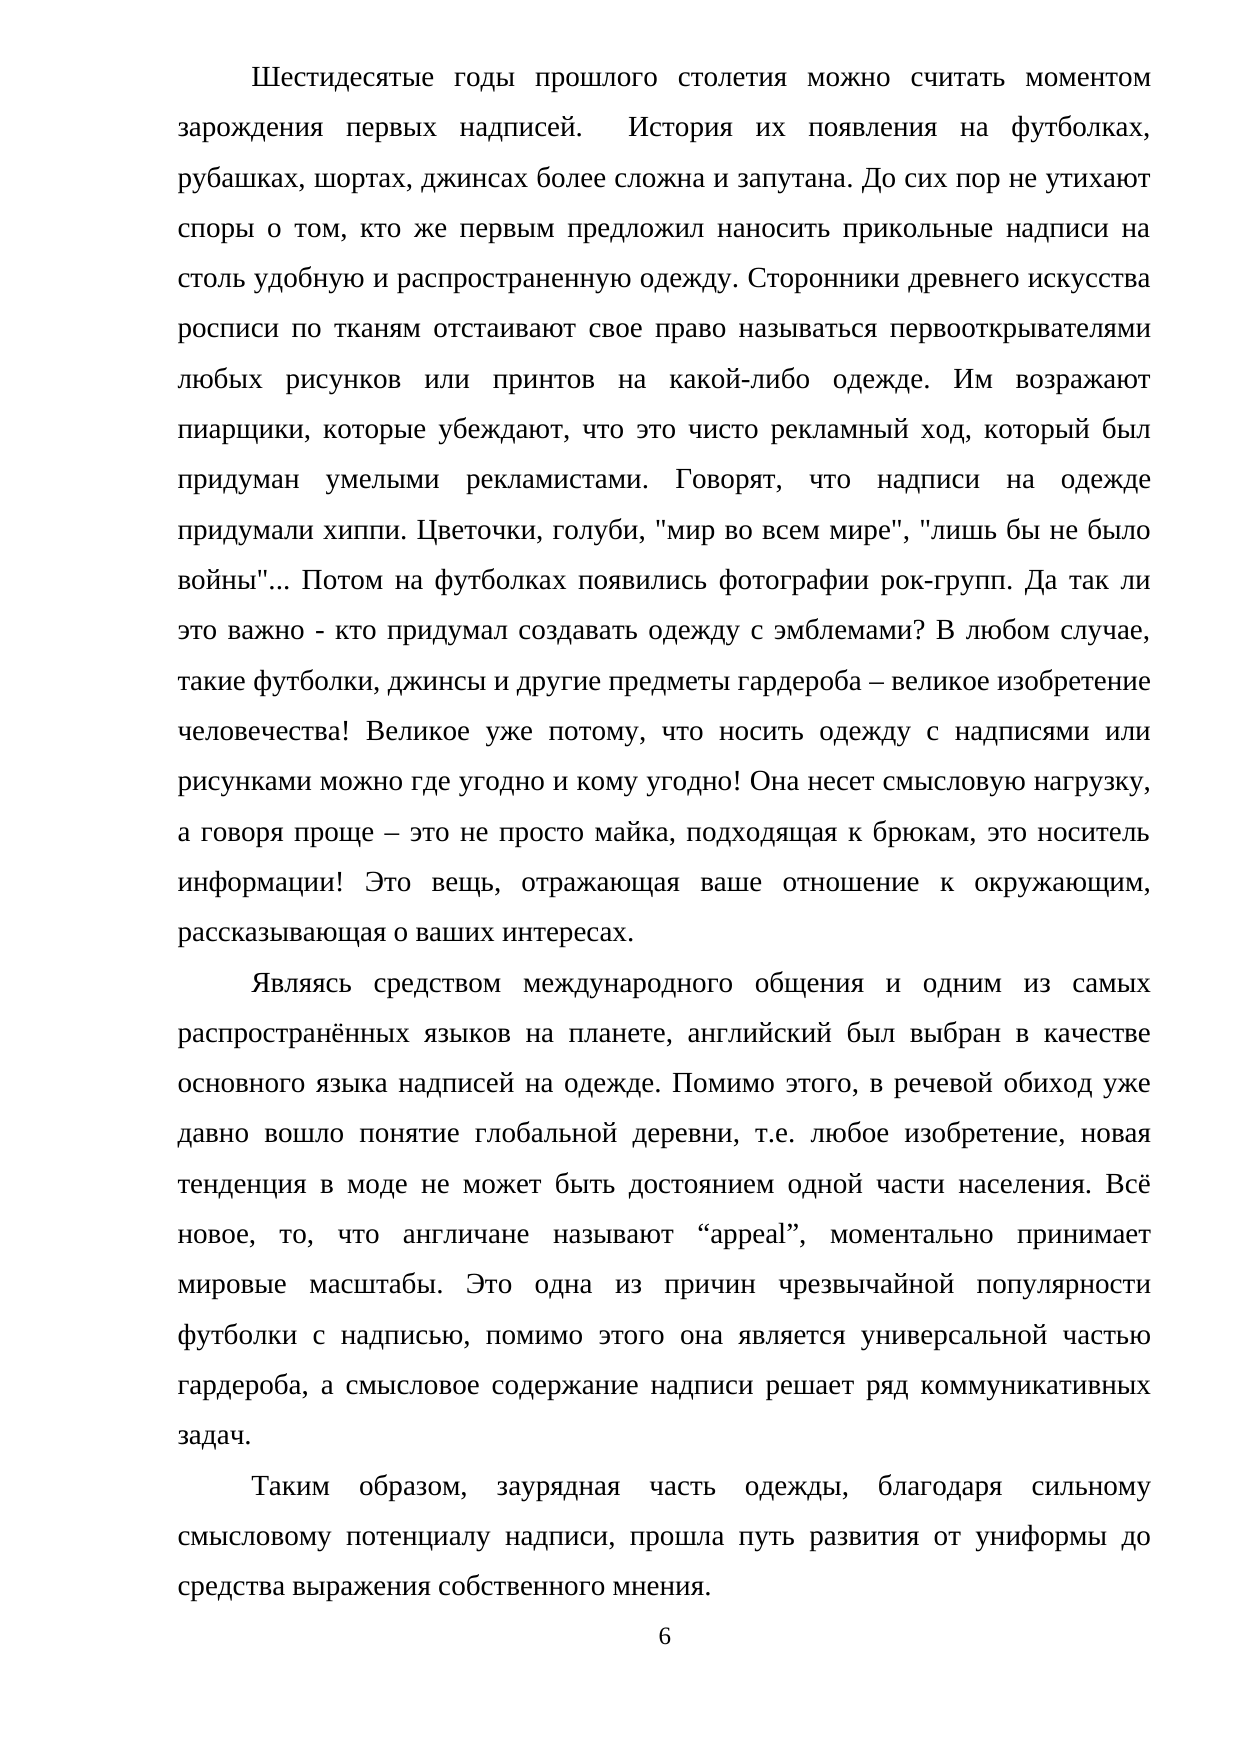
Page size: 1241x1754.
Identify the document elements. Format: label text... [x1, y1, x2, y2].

text Являясь средством международного общения и одним из самых распространённых языков на планете, английский был выбран в качестве основного языка надписей на одежде. Помимо этого, в речевой обиход уже давно вошло понятие глобальной деревни, т.е. любое изобретение, новая тенденция в моде не может быть достоянием одной части населения. Всё новое, то, что англичане называют “appeal”, моментально принимает мировые масштабы. Это одна из причин чрезвычайной популярности футболки с надписью, помимо этого она является универсальной частью гардероба, а смысловое содержание надписи решает ряд коммуникативных задач. [177, 965, 1152, 1451]
text Шестидесятые годы прошлого столетия можно считать моментом зарождения первых надписей. История их появления на футболках, рубашках, шортах, джинсах более сложна и запутана. До сих пор не утихают споры о том, кто же первым предложил наносить прикольные надписи на столь удобную и распространенную одежду. Сторонники древнего искусства росписи по тканям отстаивают свое право называться первооткрывателями любых рисунков или принтов на какой-либо одежде. Им возражают пиарщики, которые убеждают, что это чисто рекламный ход, который был придуман умелыми рекламистами. Говорят, что надписи на одежде придумали хиппи. Цветочки, голуби, "мир во всем мире", "лишь бы не было войны"... Потом на футболках появились фотографии рок-групп. Да так ли это важно - кто придумал создавать одежду с эмблемами? В любом случае, такие футболки, джинсы и другие предметы гардероба – великое изобретение человечества! Великое уже потому, что носить одежду с надписями или рисунками можно где угодно и кому угодно! Она несет смысловую нагрузку, а говоря проще – это не просто майка, подходящая к брюкам, это носитель информации! Это вещь, отражающая ваше отношение к окружающим, рассказывающая о ваших интересах. [177, 59, 1152, 948]
text Таким образом, заурядная часть одежды, благодаря сильному смысловому потенциалу надписи, прошла путь развития от униформы до средства выражения собственного мнения. [177, 1468, 1152, 1602]
